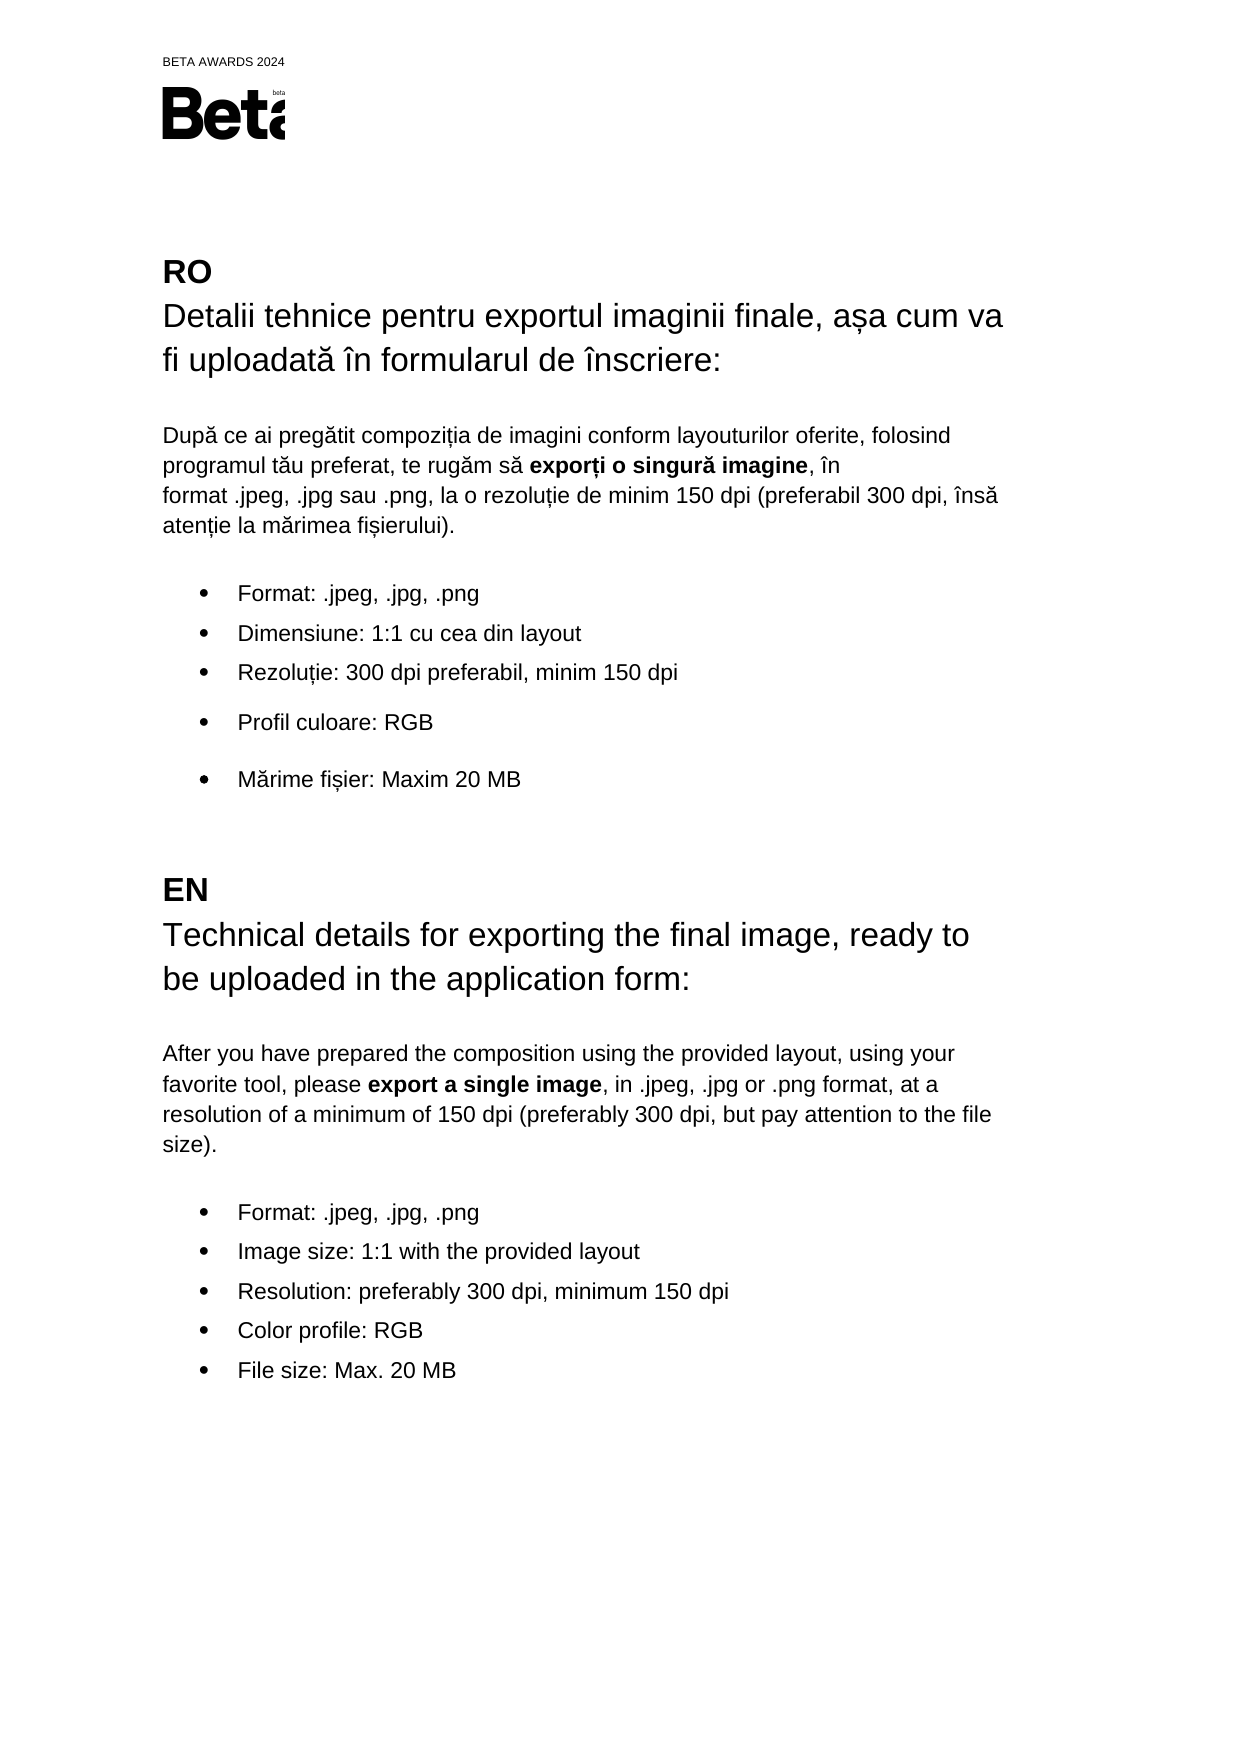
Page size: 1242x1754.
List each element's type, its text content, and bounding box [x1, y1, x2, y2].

subtitle Image size: 1:1 with the provided layout [200, 1238, 1004, 1264]
subtitle EN Technical details for exporting the final image, ready to be uploaded in the application form: [162, 870, 1004, 997]
subtitle Dimensiune: 1:1 cu cea din layout [200, 619, 1004, 646]
picture [162, 87, 285, 140]
list File size: Max. 20 MB [200, 1357, 1004, 1383]
subtitle RO Detalii tehnice pentru exportul imaginii finale, așa cum va fi uploadată în formularul de înscriere: [162, 208, 1004, 378]
subtitle După ce ai pregătit compoziția de imagini conform layouturilor oferite, folosind programul tău preferat, te rugăm să exporți o singură imagine, în format .jpeg, .jpg sau .png, la o rezoluție de minim 150 dpi (preferabil 300 dpi, însă atenție la mărimea fișierului). [162, 422, 1004, 539]
subtitle Profil culoare: RGB [200, 698, 1004, 737]
subtitle Mărime fișier: Maxim 20 MB [200, 756, 1004, 833]
subtitle Format: .jpeg, .jpg, .png [200, 580, 1004, 606]
subtitle After you have prepared the composition using the provided layout, using your favorite tool, please export a single image, in .jpeg, .jpg or .png format, at a resolution of a minimum of 150 dpi (preferably 300 dpi, but pay attention to the file size). [162, 1040, 1004, 1157]
subtitle Rezoluție: 300 dpi preferabil, minim 150 dpi [200, 659, 1004, 685]
subtitle Format: .jpeg, .jpg, .png [200, 1199, 1004, 1225]
subtitle Resolution: preferably 300 dpi, minimum 150 dpi [200, 1278, 1004, 1304]
list Color profile: RGB [200, 1317, 1004, 1343]
